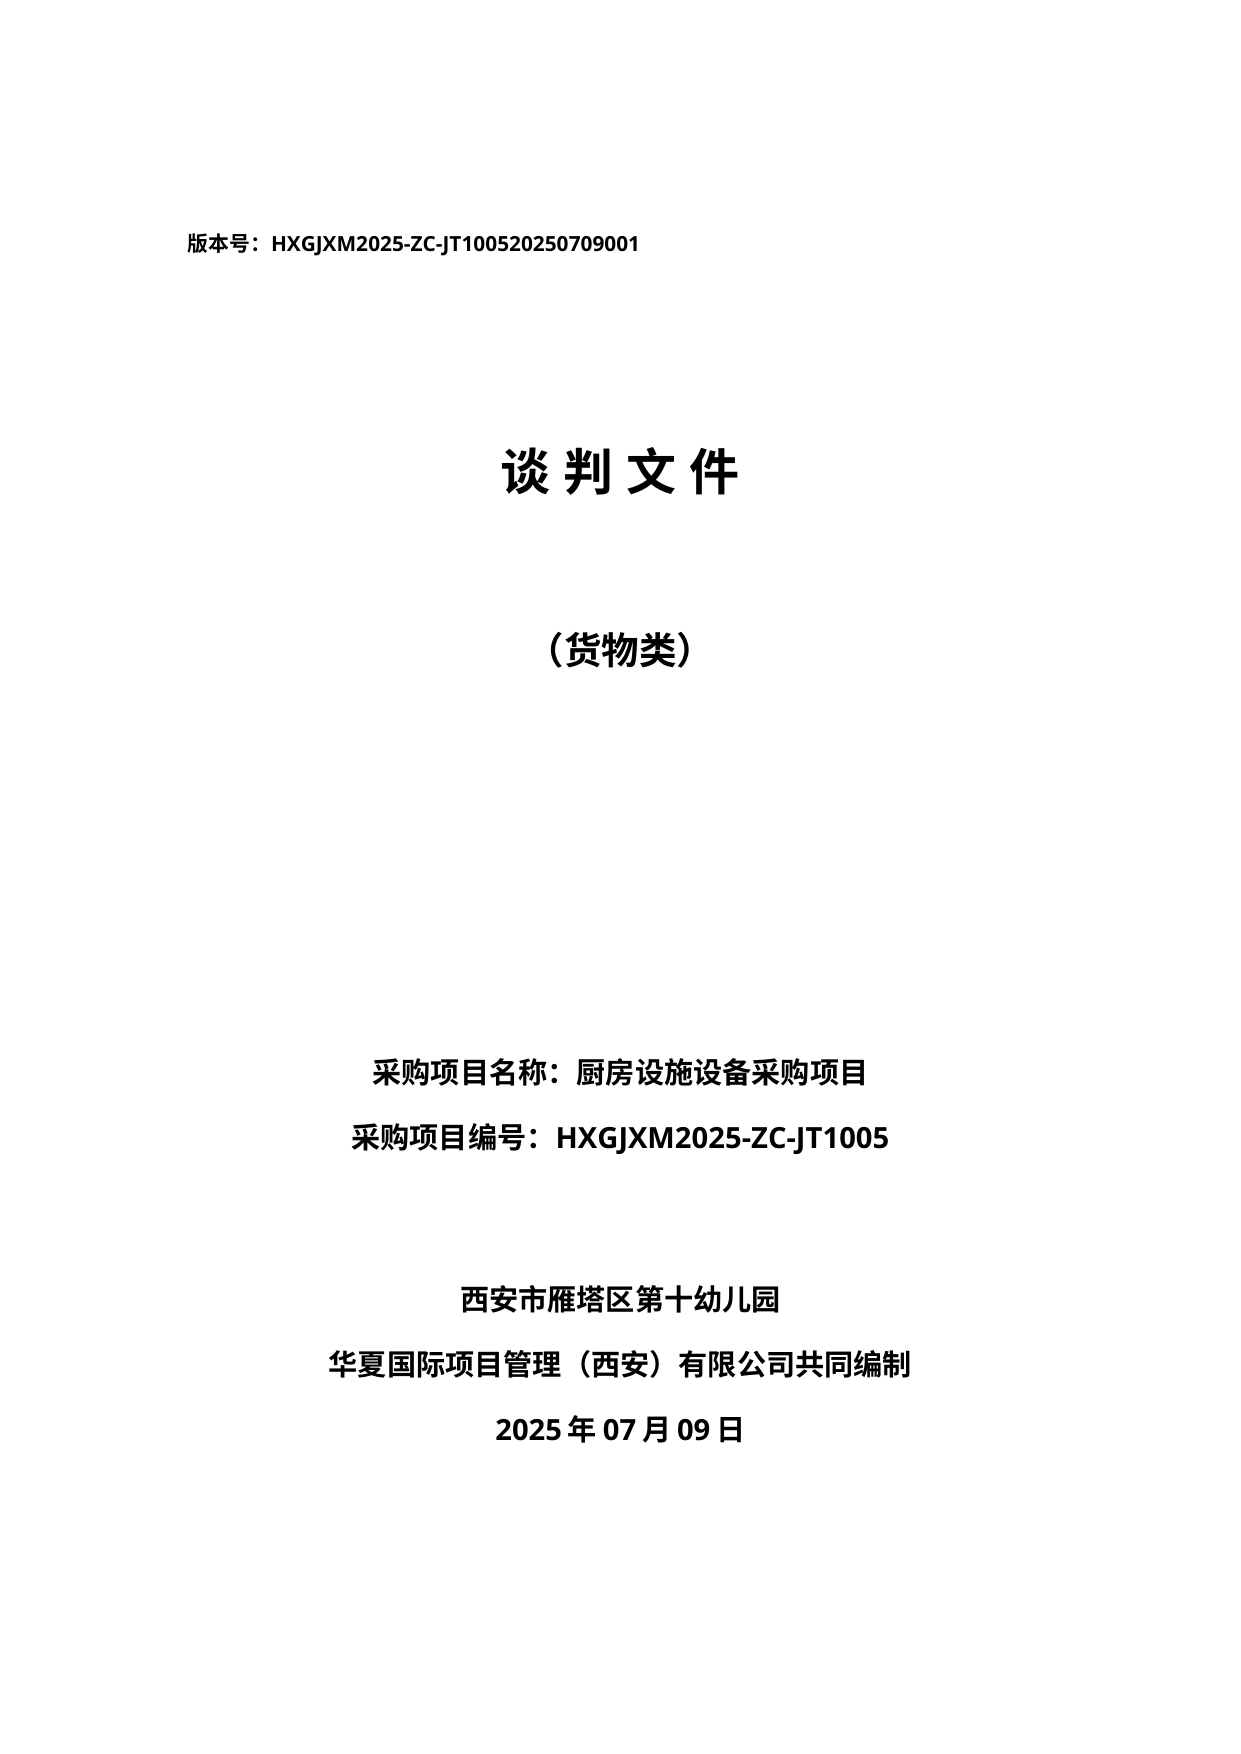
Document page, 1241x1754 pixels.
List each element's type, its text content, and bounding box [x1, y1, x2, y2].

text 版本号：HXGJXM2025-ZC-JT100520250709001 [187, 227, 1053, 422]
text 华夏国际项目管理（西安）有限公司共同编制 [187, 1332, 1053, 1397]
text 2025年07月09日 [187, 1397, 1053, 1462]
text 采购项目编号：HXGJXM2025-ZC-JT1005 [187, 1104, 1053, 1267]
text 谈 判 文 件 [187, 422, 1053, 617]
text 采购项目名称：厨房设施设备采购项目 [187, 1039, 1053, 1104]
text （货物类） [187, 617, 1053, 1039]
text 西安市雁塔区第十幼儿园 [187, 1267, 1053, 1332]
